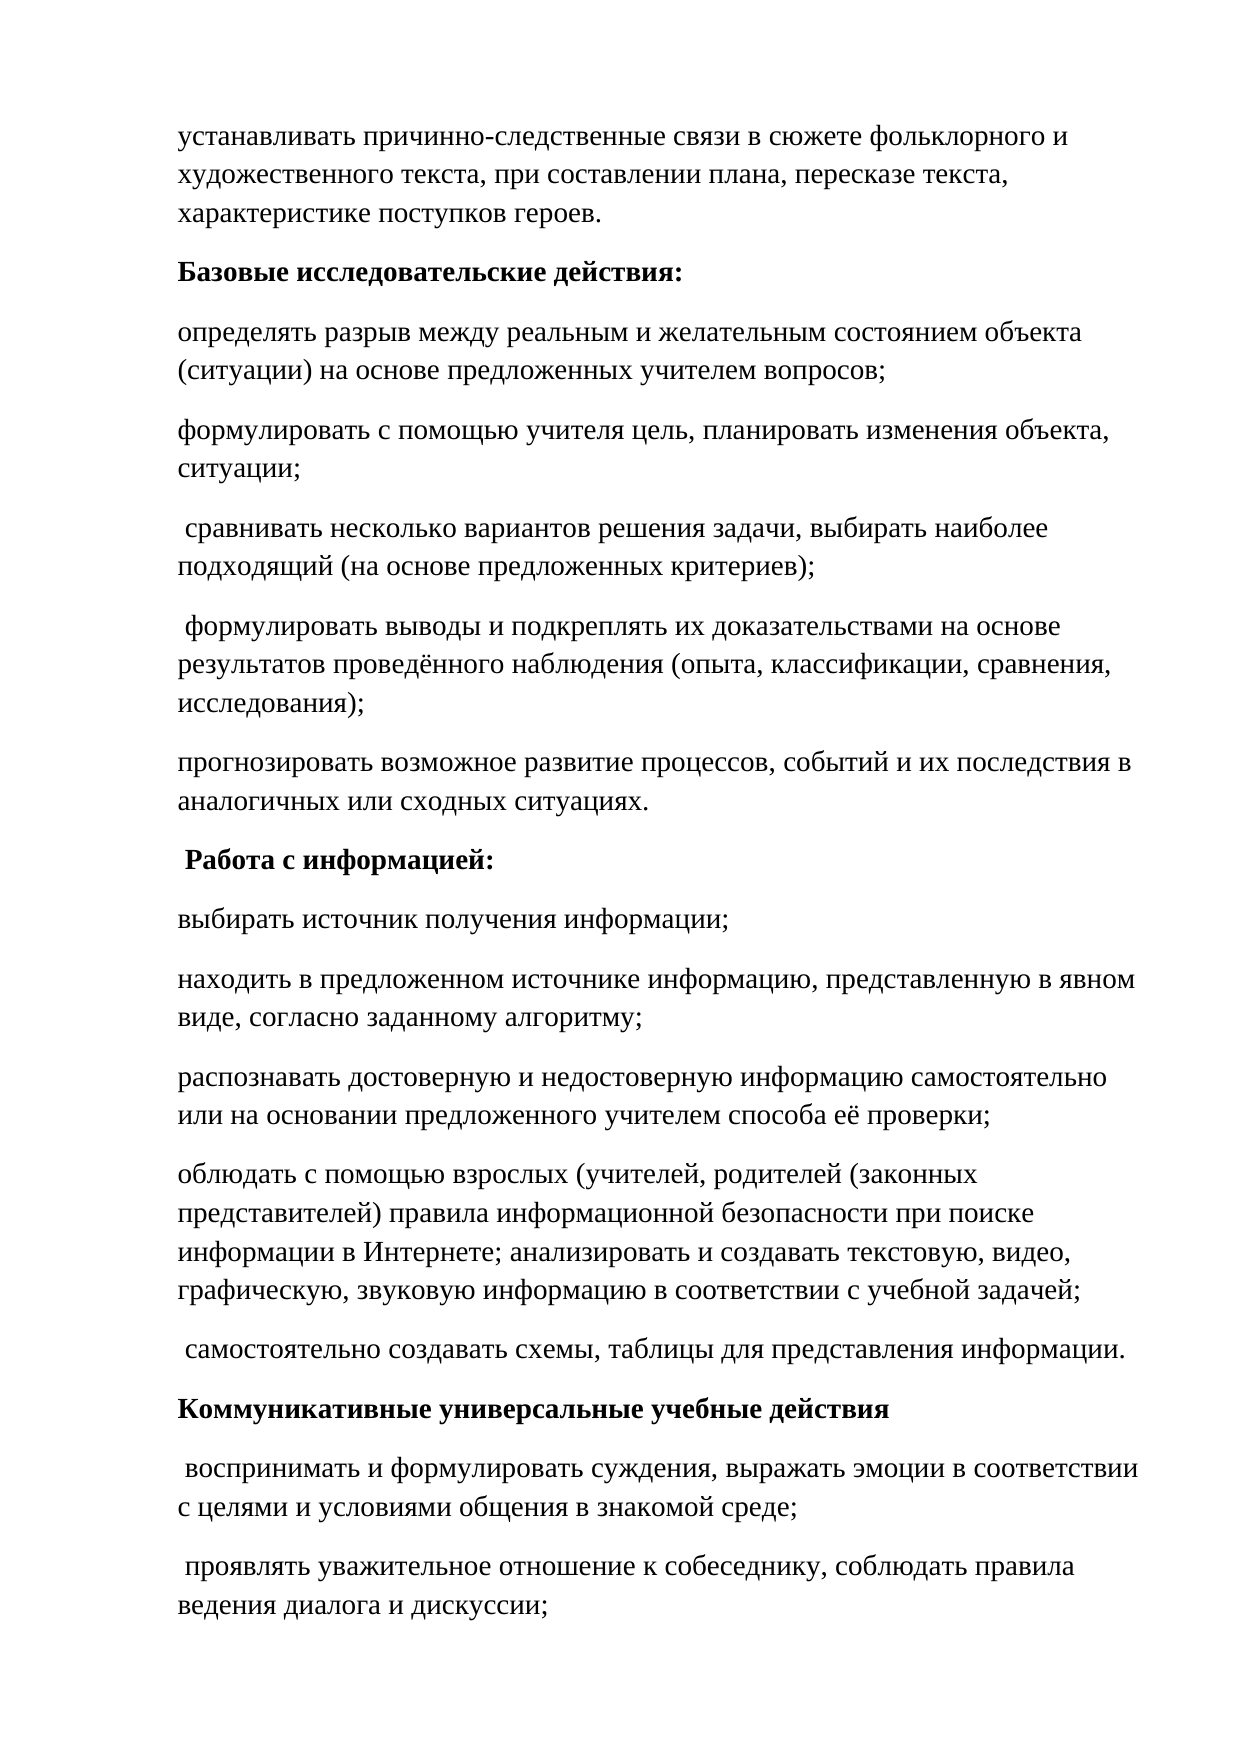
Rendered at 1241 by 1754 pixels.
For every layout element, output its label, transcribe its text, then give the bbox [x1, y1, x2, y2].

text воспринимать и формулировать суждения, выражать эмоции в соответствии с целями и условиями общения в знакомой среде; [177, 1450, 1152, 1522]
text распознавать достоверную и недостоверную информацию самостоятельно или на основании предложенного учителем способа её проверки; [177, 1059, 1152, 1131]
text Работа с информацией: [177, 842, 1152, 876]
text самостоятельно создавать схемы, таблицы для представления информации. [177, 1332, 1152, 1365]
text формулировать выводы и подкреплять их доказательствами на основе результатов проведённого наблюдения (опыта, классификации, сравнения, исследования); [177, 608, 1152, 718]
text определять разрыв между реальным и желательным состоянием объекта (ситуации) на основе предложенных учителем вопросов; [177, 314, 1152, 386]
text Коммуникативные универсальные учебные действия [177, 1391, 1152, 1424]
text Базовые исследовательские действия: [177, 254, 1152, 288]
text устанавливать причинно-следственные связи в сюжете фольклорного и художественного текста, при составлении плана, пересказе текста, характеристике поступков героев. [177, 118, 1152, 229]
text проявлять уважительное отношение к собеседнику, соблюдать правила ведения диалога и дискуссии; [177, 1548, 1152, 1620]
text прогнозировать возможное развитие процессов, событий и их последствия в аналогичных или сходных ситуациях. [177, 744, 1152, 816]
text выбирать источник получения информации; [177, 901, 1152, 935]
text облюдать с помощью взрослых (учителей, родителей (законных представителей) правила информационной безопасности при поиске информации в Интернете; анализировать и создавать текстовую, видео, графическую, звуковую информацию в соответствии с учебной задачей; [177, 1157, 1152, 1306]
text сравнивать несколько вариантов решения задачи, выбирать наиболее подходящий (на основе предложенных критериев); [177, 510, 1152, 582]
text формулировать с помощью учителя цель, планировать изменения объекта, ситуации; [177, 412, 1152, 484]
text находить в предложенном источнике информацию, представленную в явном виде, согласно заданному алгоритму; [177, 961, 1152, 1033]
